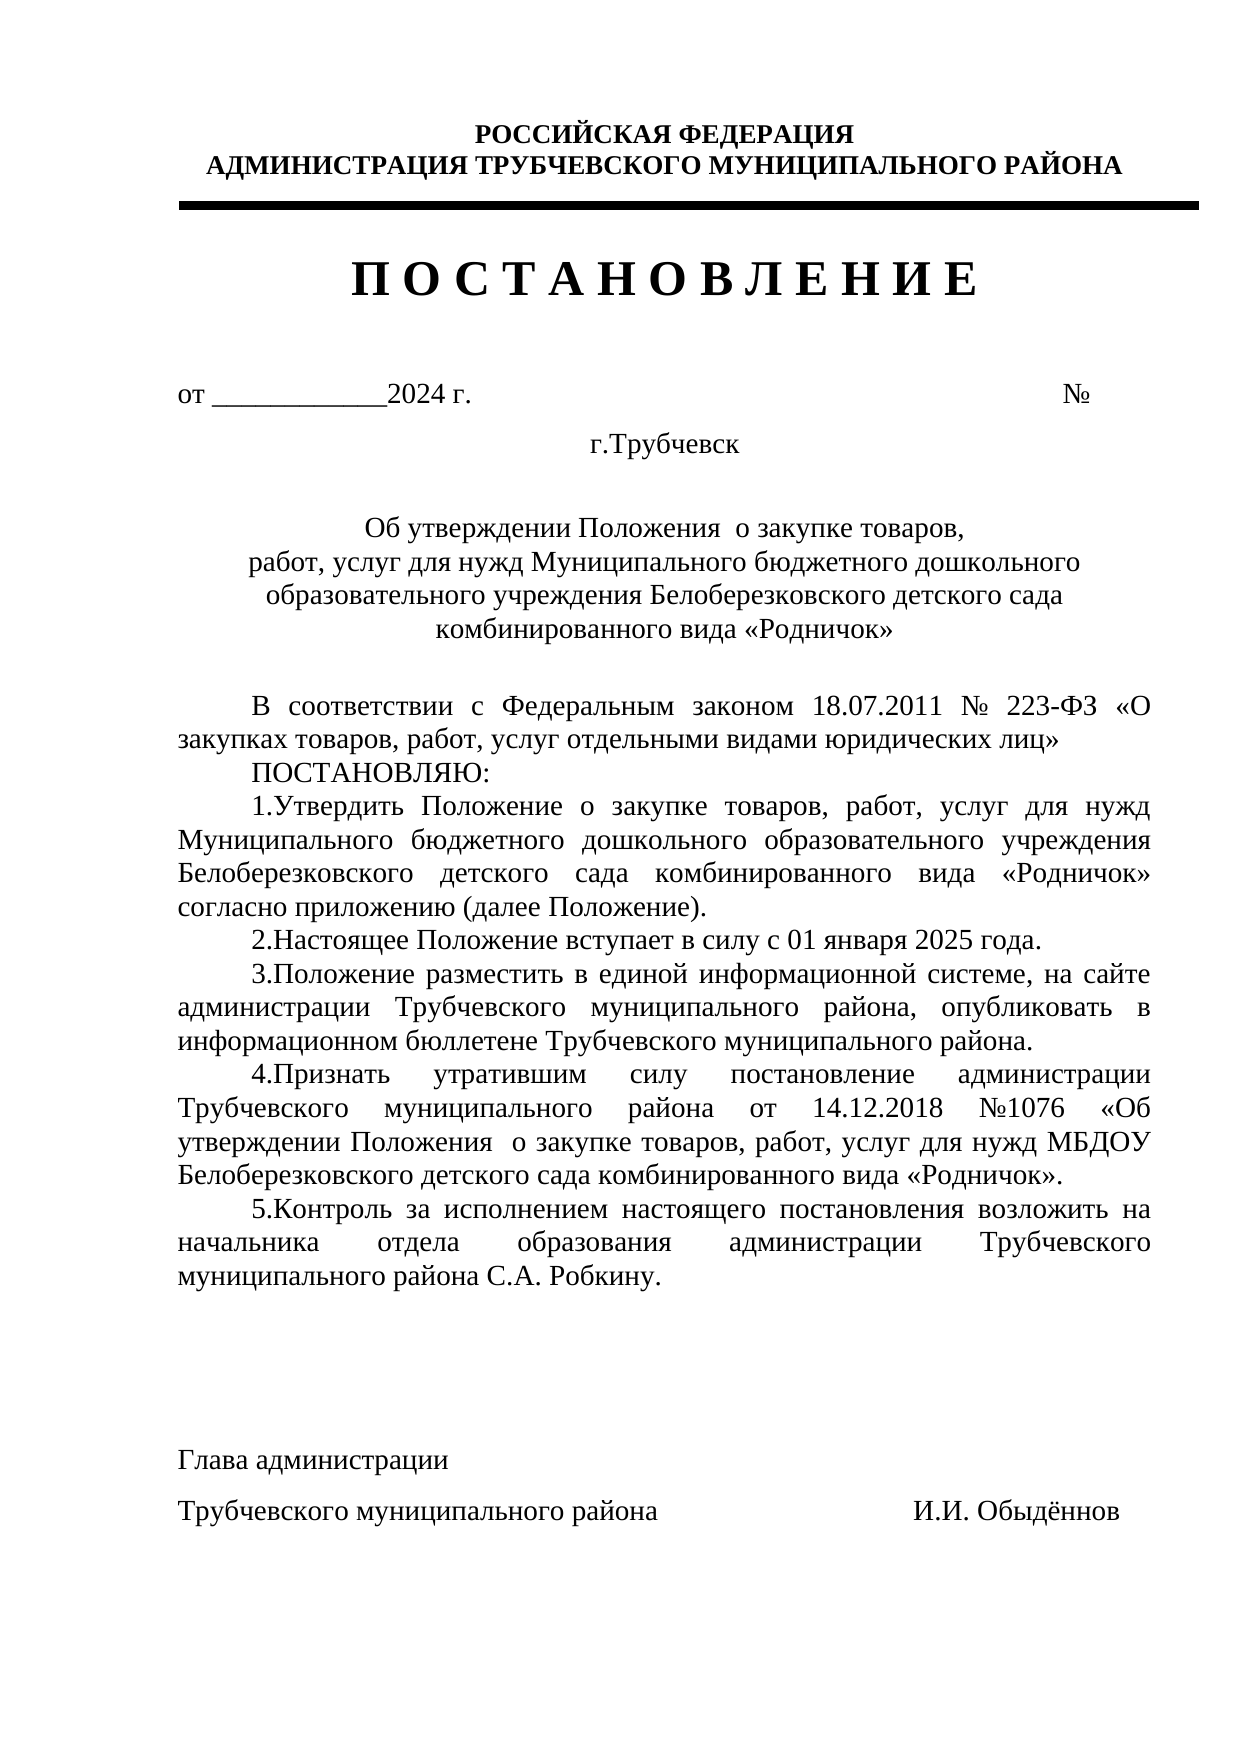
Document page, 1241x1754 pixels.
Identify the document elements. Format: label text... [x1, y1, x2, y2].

text Трубчевского муниципального района И.И. Обыдённов [177, 1493, 1152, 1526]
text ПОСТАНОВЛЯЮ: [177, 755, 1152, 788]
text работ, услуг для нужд Муниципального бюджетного дошкольного образовательного учреждения Белоберезковского детского сада [177, 544, 1152, 611]
text 3.Положение разместить в единой информационной системе, на сайте администрации Трубчевского муниципального района, опубликовать в информационном бюллетене Трубчевского муниципального района. [177, 956, 1152, 1057]
text Глава администрации [177, 1442, 1152, 1476]
text Об утверждении Положения о закупке товаров, [177, 510, 1152, 544]
subtitle РОССИЙСКАЯ ФЕДЕРАЦИЯ [177, 118, 1152, 149]
text В соответствии с Федеральным законом 18.07.2011 № 223-ФЗ «О закупках товаров, работ, услуг отдельными видами юридических лиц» [177, 688, 1152, 755]
text 5.Контроль за исполнением настоящего постановления возложить на начальника отдела образования администрации Трубчевского муниципального района С.А. Робкину. [177, 1191, 1152, 1291]
text 1.Утвердить Положение о закупке товаров, работ, услуг для нужд Муниципального бюджетного дошкольного образовательного учреждения Белоберезковского детского сада комбинированного вида «Родничок» согласно приложению (далее Положение). [177, 788, 1152, 922]
text 2.Настоящее Положение вступает в силу с 01 января 2025 года. [177, 922, 1152, 956]
text г.Трубчевск [177, 427, 1152, 460]
text АДМИНИСТРАЦИЯ ТРУБЧЕВСКОГО МУНИЦИПАЛЬНОГО РАЙОНА [177, 149, 1152, 180]
text П О С Т А Н О В Л Е Н И Е [177, 248, 1152, 306]
text комбинированного вида «Родничок» [177, 611, 1152, 644]
text 4.Признать утратившим силу постановление администрации Трубчевского муниципального района от 14.12.2018 №1076 «Об утверждении Положения о закупке товаров, работ, услуг для нужд МБДОУ Белоберезковского детского сада комбинированного вида «Родничок». [177, 1057, 1152, 1191]
text от ____________2024 г. № [177, 376, 1152, 410]
